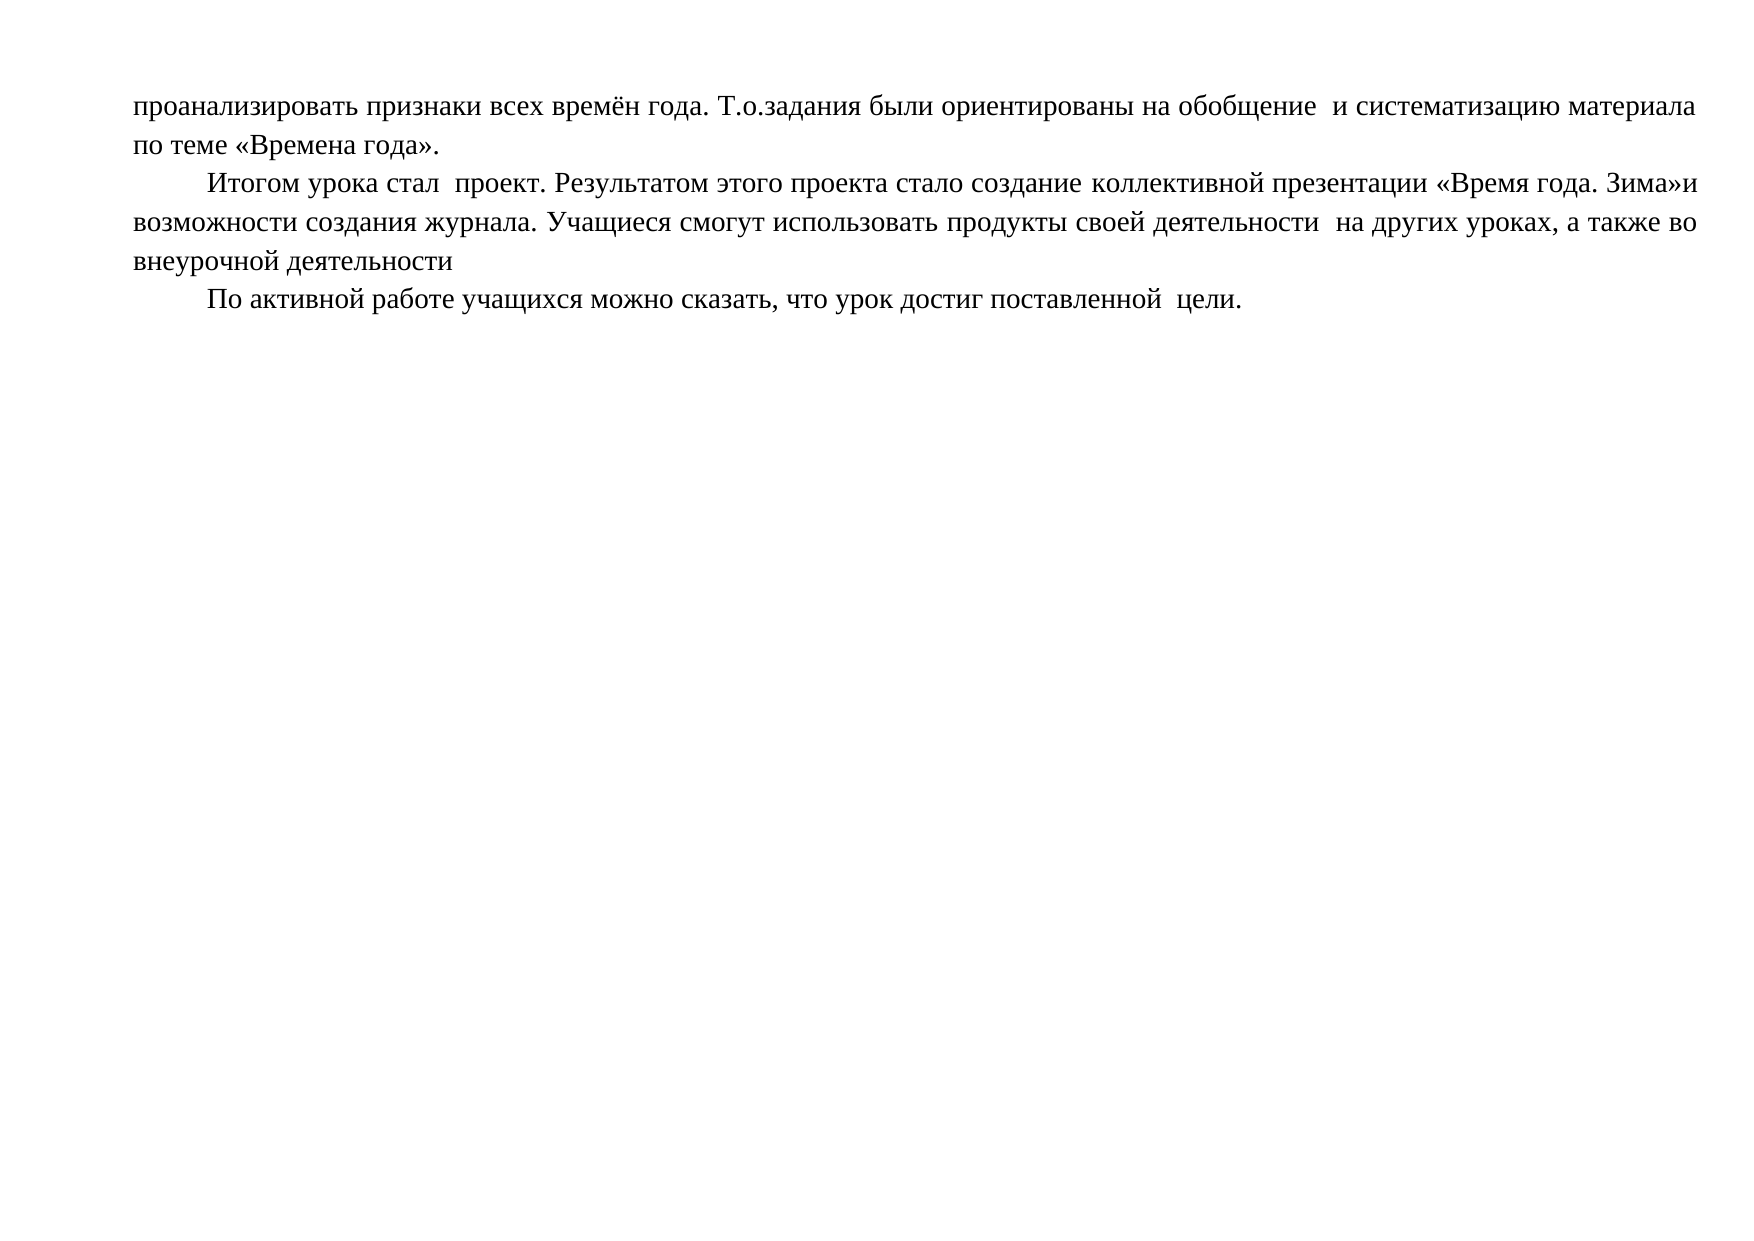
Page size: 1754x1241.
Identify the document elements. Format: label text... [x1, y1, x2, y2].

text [133, 88, 1698, 161]
text По активной работе учащихся можно сказать, что урок достиг поставленной цели. [133, 281, 1698, 315]
text Итогом урока стал проект. Результатом этого проекта стало создание коллективной презентации «Время года. Зима»и возможности создания журнала. Учащиеся смогут использовать продукты своей деятельности на других уроках, а также во внеурочной деятельности [133, 166, 1698, 276]
